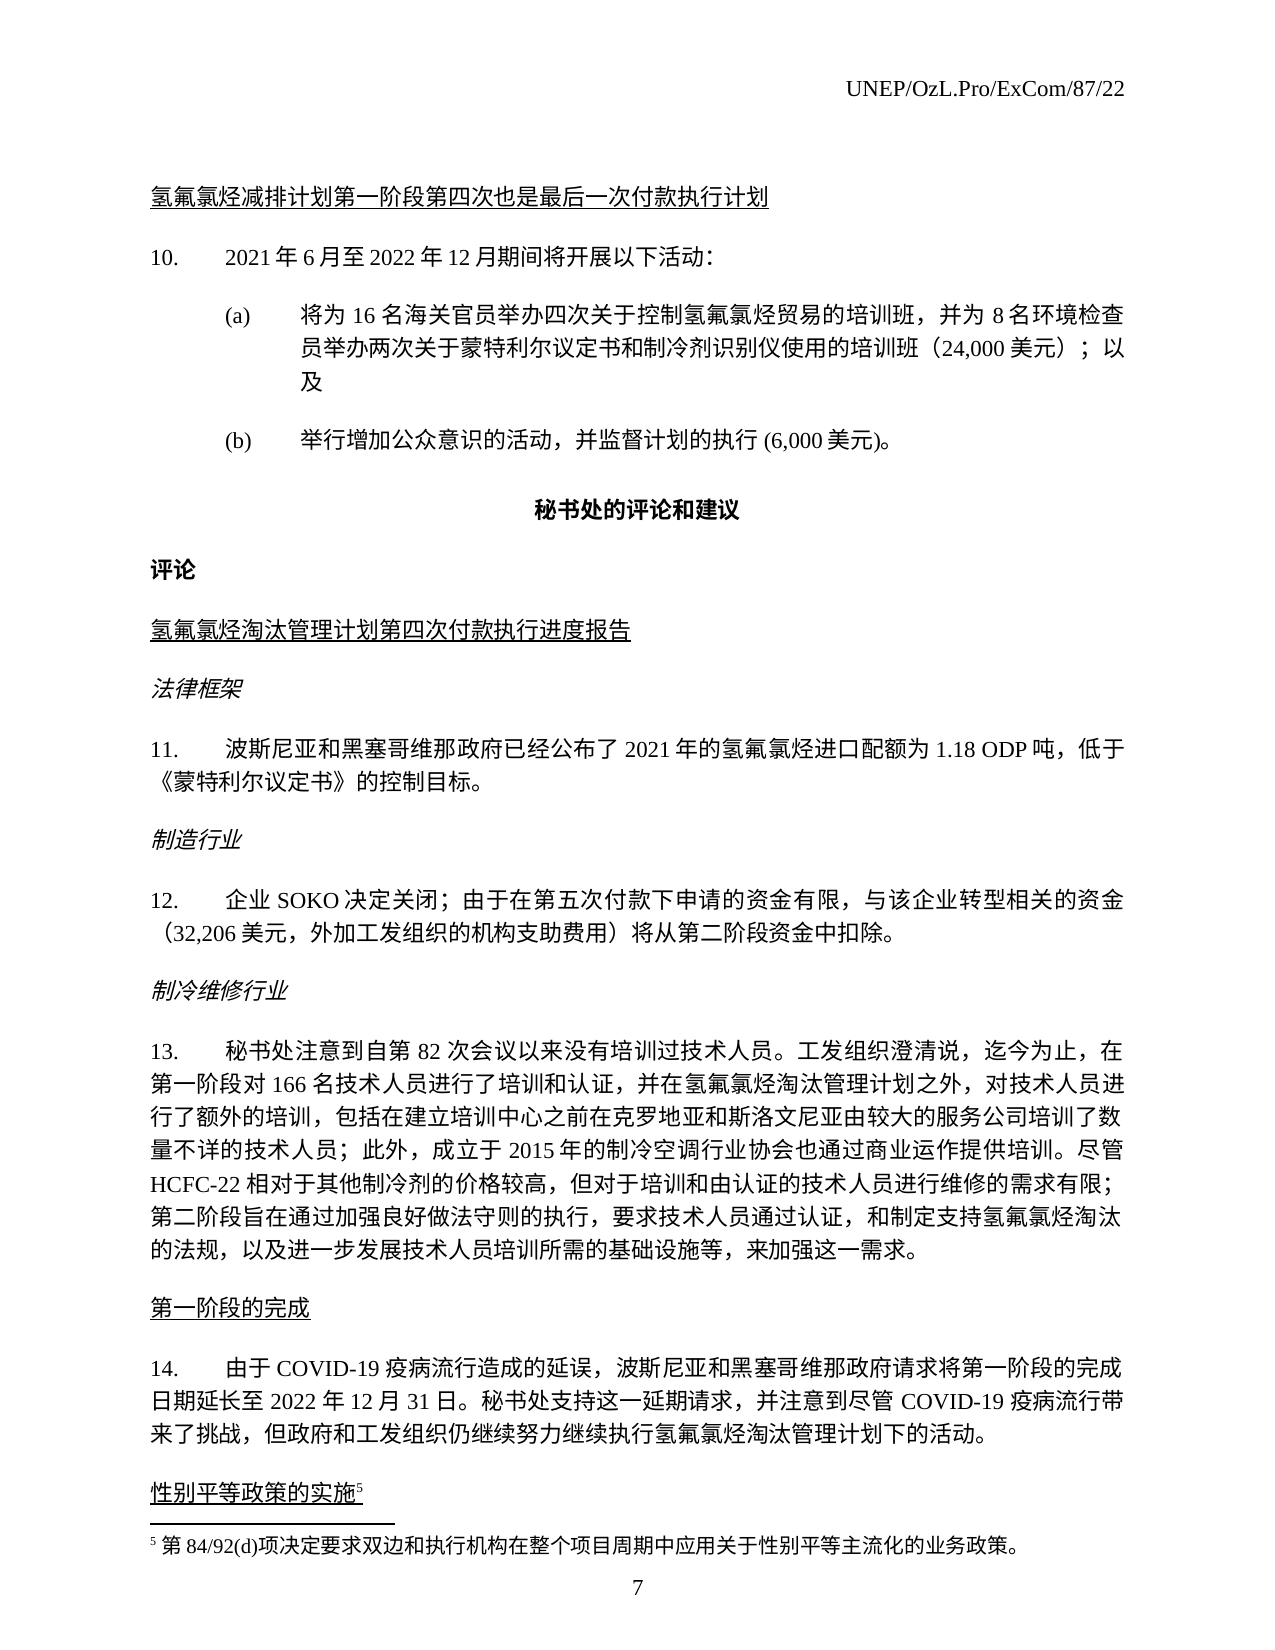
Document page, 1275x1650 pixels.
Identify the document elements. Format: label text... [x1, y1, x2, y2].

text 制冷维修行业 [150, 973, 1125, 1006]
text 氢氟氯烃淘汰管理计划第四次付款执行进度报告 [150, 611, 1125, 645]
subtitle 波斯尼亚和黑塞哥维那政府已经公布了2021年的氢氟氯烃进口配额为1.18 ODP吨，低于《蒙特利尔议定书》的控制目标。 [150, 731, 1125, 797]
text 评论 [150, 552, 1125, 585]
subtitle 将为 16 名海关官员举办四次关于控制氢氟氯烃贸易的培训班，并为8名环境检查员举办两次关于蒙特利尔议定书和制冷剂识别仪使用的培训班（24,000 美元）；以及 [225, 297, 1125, 397]
text 第一阶段的完成 [150, 1290, 1125, 1323]
text 性别平等政策的实施 [150, 1474, 1125, 1508]
text 法律框架 [150, 671, 1125, 704]
text 氢氟氯烃减排计划第一阶段第四次也是最后一次付款执行计划 [150, 179, 1125, 212]
text 制造行业 [150, 822, 1125, 855]
subtitle 由于 COVID-19 疫病流行造成的延误，波斯尼亚和黑塞哥维那政府请求将第一阶段的完成日期延长至 2022 年 12 月 31 日。秘书处支持这一延期请求，并注意到尽管 COVID-19 疫病流行带来了挑战，但政府和工发组织仍继续努力继续执行氢氟氯烃淘汰管理计划下的活动。 [150, 1350, 1125, 1449]
subtitle 2021年6月至2022年12月期间将开展以下活动： [150, 239, 1125, 272]
subtitle 举行增加公众意识的活动，并监督计划的执行 (6,000美元)。 [225, 422, 1125, 455]
text 秘书处的评论和建议 [150, 492, 1125, 526]
subtitle 秘书处注意到自第 82 次会议以来没有培训过技术人员。工发组织澄清说，迄今为止，在第一阶段对 166 名技术人员进行了培训和认证，并在氢氟氯烃淘汰管理计划之外，对技术人员进行了额外的培训，包括在建立培训中心之前在克罗地亚和斯洛文尼亚由较大的服务公司培训了数量不详的技术人员；此外，成立于2015年的制冷空调行业协会也通过商业运作提供培训。尽管 HCFC-22 相对于其他制冷剂的价格较高，但对于培训和由认证的技术人员进行维修的需求有限；第二阶段旨在通过加强良好做法守则的执行，要求技术人员通过认证，和制定支持氢氟氯烃淘汰的法规，以及进一步发展技术人员培训所需的基础设施等，来加强这一需求。 [150, 1033, 1125, 1265]
subtitle 企业SOKO决定关闭；由于在第五次付款下申请的资金有限，与该企业转型相关的资金（32,206 美元，外加工发组织的机构支助费用）将从第二阶段资金中扣除。 [150, 882, 1125, 948]
